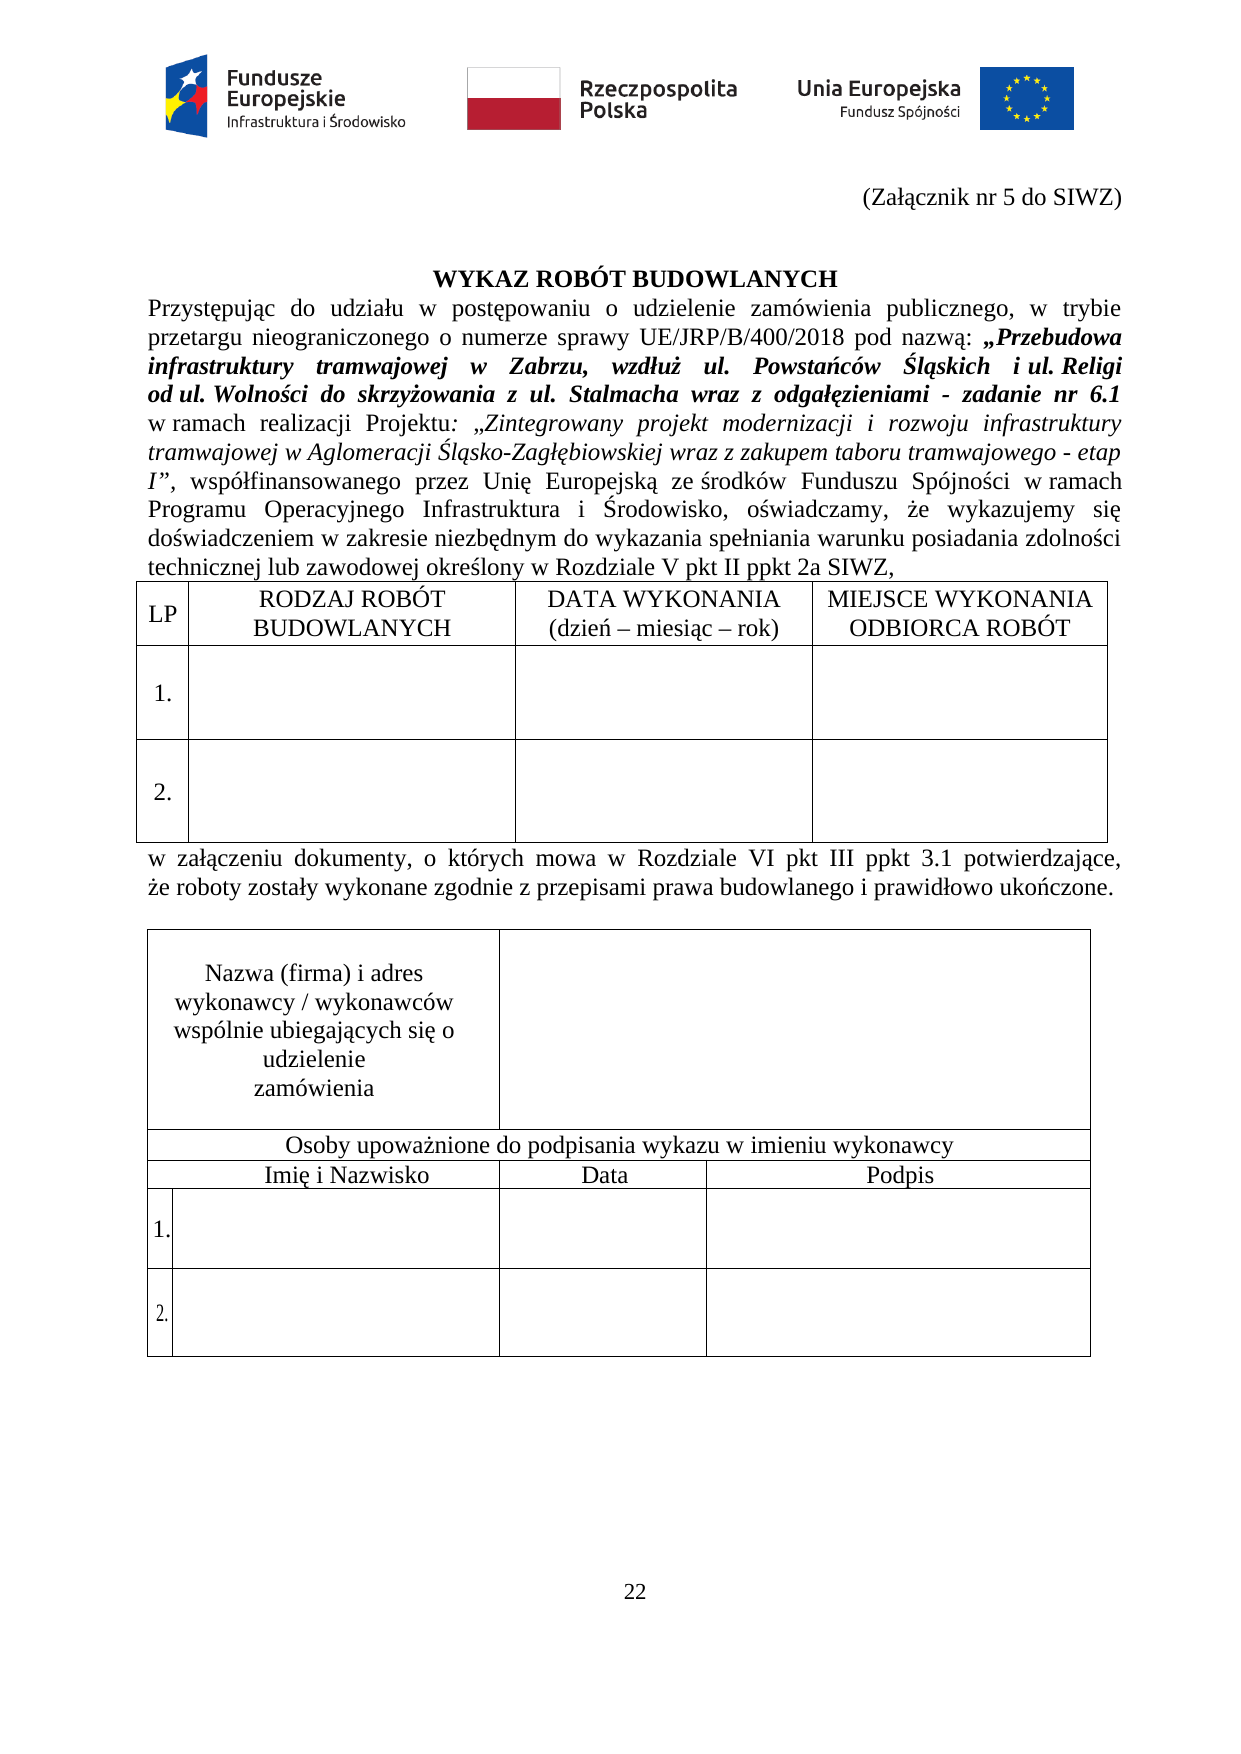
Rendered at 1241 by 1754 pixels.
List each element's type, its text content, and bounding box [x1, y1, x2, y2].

table_header LP [137, 582, 188, 645]
picture [147, 25, 1093, 166]
table_cell [707, 1269, 1090, 1356]
table_cell 1. [137, 646, 188, 739]
table_cell 1. [148, 1189, 172, 1268]
subtitle WYKAZ ROBÓT BUDOWLANYCH [148, 264, 1122, 293]
text (Załącznik nr 5 do SIWZ) [148, 182, 1122, 211]
table_cell Podpis [707, 1161, 1090, 1188]
table_cell 2. [137, 740, 188, 842]
text Przystępując do udziału w postępowaniu o udzielenie zamówienia publicznego, w trybie przetargu nieograniczonego o numerze sprawy UE/JRP/B/400/2018 pod nazwą: „Przebudowa infrastruktury tramwajowej w Zabrzu, wzdłuż ul. Powstańców Śląskich i ul. Religi od ul. Wolności do skrzyżowania z ul. Stalmacha wraz z odgałęzieniami - zadanie nr 6.1 w ramach realizacji Projektu: „Zintegrowany projekt modernizacji i rozwoju infrastruktury tramwajowej w Aglomeracji Śląsko-Zagłębiowskiej wraz z zakupem taboru tramwajowego - etap I”, współfinansowanego przez Unię Europejską ze środków Funduszu Spójności w ramach Programu Operacyjnego Infrastruktura i Środowisko, oświadczamy, że wykazujemy się doświadczeniem w zakresie niezbędnym do wykazania spełniania warunku posiadania zdolności technicznej lub zawodowej określony w Rozdziale V pkt II ppkt 2a SIWZ, [148, 293, 1122, 581]
table_cell [173, 1269, 499, 1356]
table_header MIEJSCE WYKONANIA ODBIORCA ROBÓT [813, 582, 1107, 645]
table_header RODZAJ ROBÓT BUDOWLANYCH [189, 582, 515, 645]
table_header DATA WYKONANIA (dzień – miesiąc – rok) [516, 582, 812, 645]
table_header [500, 930, 1090, 1129]
table_cell [707, 1189, 1090, 1268]
table_cell Imię i Nazwisko [148, 1161, 499, 1188]
table_cell Osoby upoważnione do podpisania wykazu w imieniu wykonawcy [148, 1130, 1090, 1159]
table_cell [500, 1269, 706, 1356]
table_cell [189, 646, 515, 739]
table_header Nazwa (firma) i adres wykonawcy / wykonawców wspólnie ubiegających się o udzielenie zamówienia [148, 930, 499, 1129]
table_cell [516, 646, 812, 739]
table_cell [516, 740, 812, 842]
table_cell [813, 646, 1107, 739]
table_cell 2. [148, 1269, 172, 1356]
table_cell [813, 740, 1107, 842]
table_cell [500, 1189, 706, 1268]
table_cell [189, 740, 515, 842]
table_cell Data [500, 1161, 706, 1188]
table_cell [173, 1189, 499, 1268]
text w załączeniu dokumenty, o których mowa w Rozdziale VI pkt III ppkt 3.1 potwierdzające, że roboty zostały wykonane zgodnie z przepisami prawa budowlanego i prawidłowo ukończone. [148, 843, 1122, 901]
